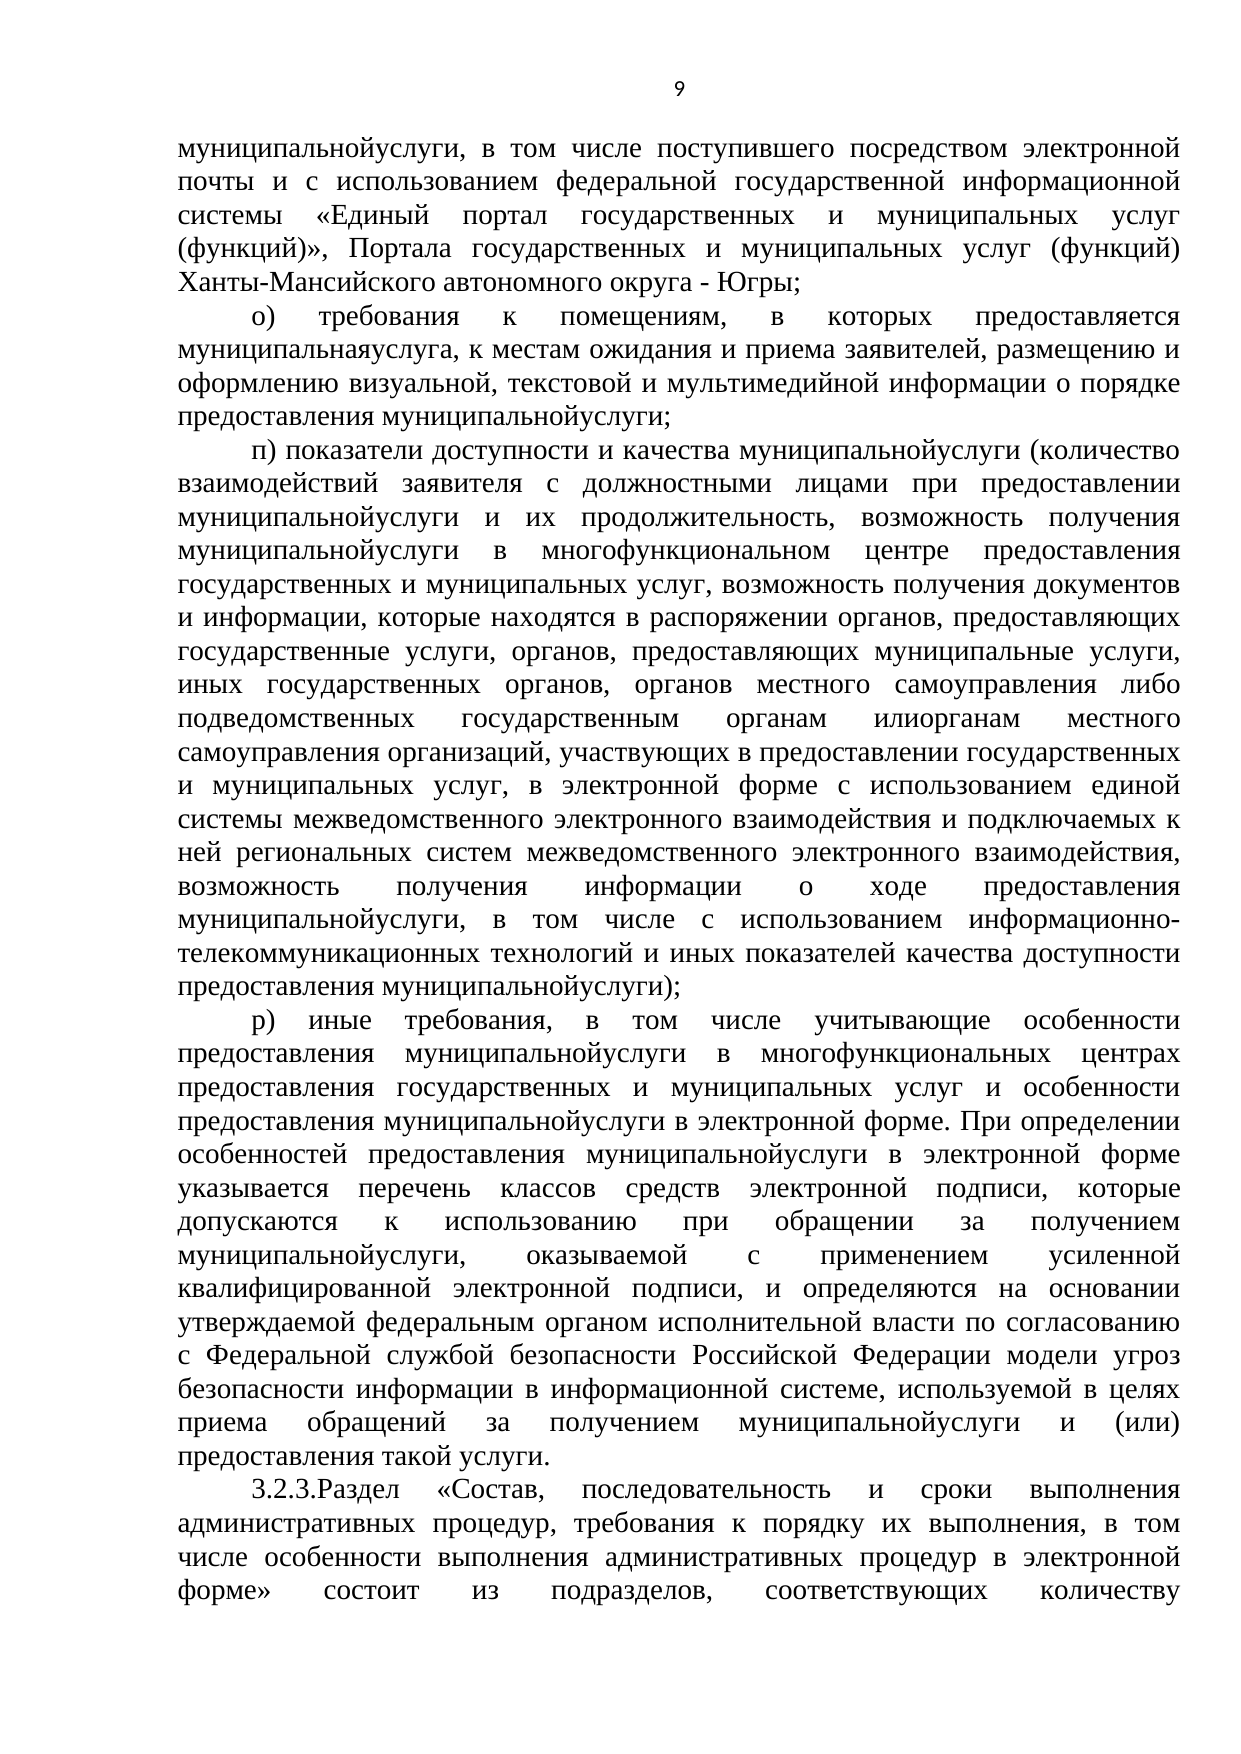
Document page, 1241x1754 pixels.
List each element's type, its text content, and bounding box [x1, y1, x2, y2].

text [177, 1472, 1181, 1606]
text п) показатели доступности и качества муниципальнойуслуги (количество взаимодействий заявителя с должностными лицами при предоставлении муниципальнойуслуги и их продолжительность, возможность получения муниципальнойуслуги в многофункциональном центре предоставления государственных и муниципальных услуг, возможность получения документов и информации, которые находятся в распоряжении органов, предоставляющих государственные услуги, органов, предоставляющих муниципальные услуги, иных государственных органов, органов местного самоуправления либо подведомственных государственным органам илиорганам местного самоуправления организаций, участвующих в предоставлении государственных и муниципальных услуг, в электронной форме с использованием единой системы межведомственного электронного взаимодействия и подключаемых к ней региональных систем межведомственного электронного взаимодействия, возможность получения информации о ходе предоставления муниципальнойуслуги, в том числе с использованием информационно-телекоммуникационных технологий и иных показателей качества доступности предоставления муниципальнойуслуги); [177, 432, 1181, 1002]
text о) требования к помещениям, в которых предоставляется муниципальнаяуслуга, к местам ожидания и приема заявителей, размещению и оформлению визуальной, текстовой и мультимедийной информации о порядке предоставления муниципальнойуслуги; [177, 298, 1181, 432]
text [177, 130, 1181, 298]
text р) иные требования, в том числе учитывающие особенности предоставления муниципальнойуслуги в многофункциональных центрах предоставления государственных и муниципальных услуг и особенности предоставления муниципальнойуслуги в электронной форме. При определении особенностей предоставления муниципальнойуслуги в электронной форме указывается перечень классов средств электронной подписи, которые допускаются к использованию при обращении за получением муниципальнойуслуги, оказываемой с применением усиленной квалифицированной электронной подписи, и определяются на основании утверждаемой федеральным органом исполнительной власти по согласованию с Федеральной службой безопасности Российской Федерации модели угроз безопасности информации в информационной системе, используемой в целях приема обращений за получением муниципальнойуслуги и (или) предоставления такой услуги. [177, 1002, 1181, 1472]
